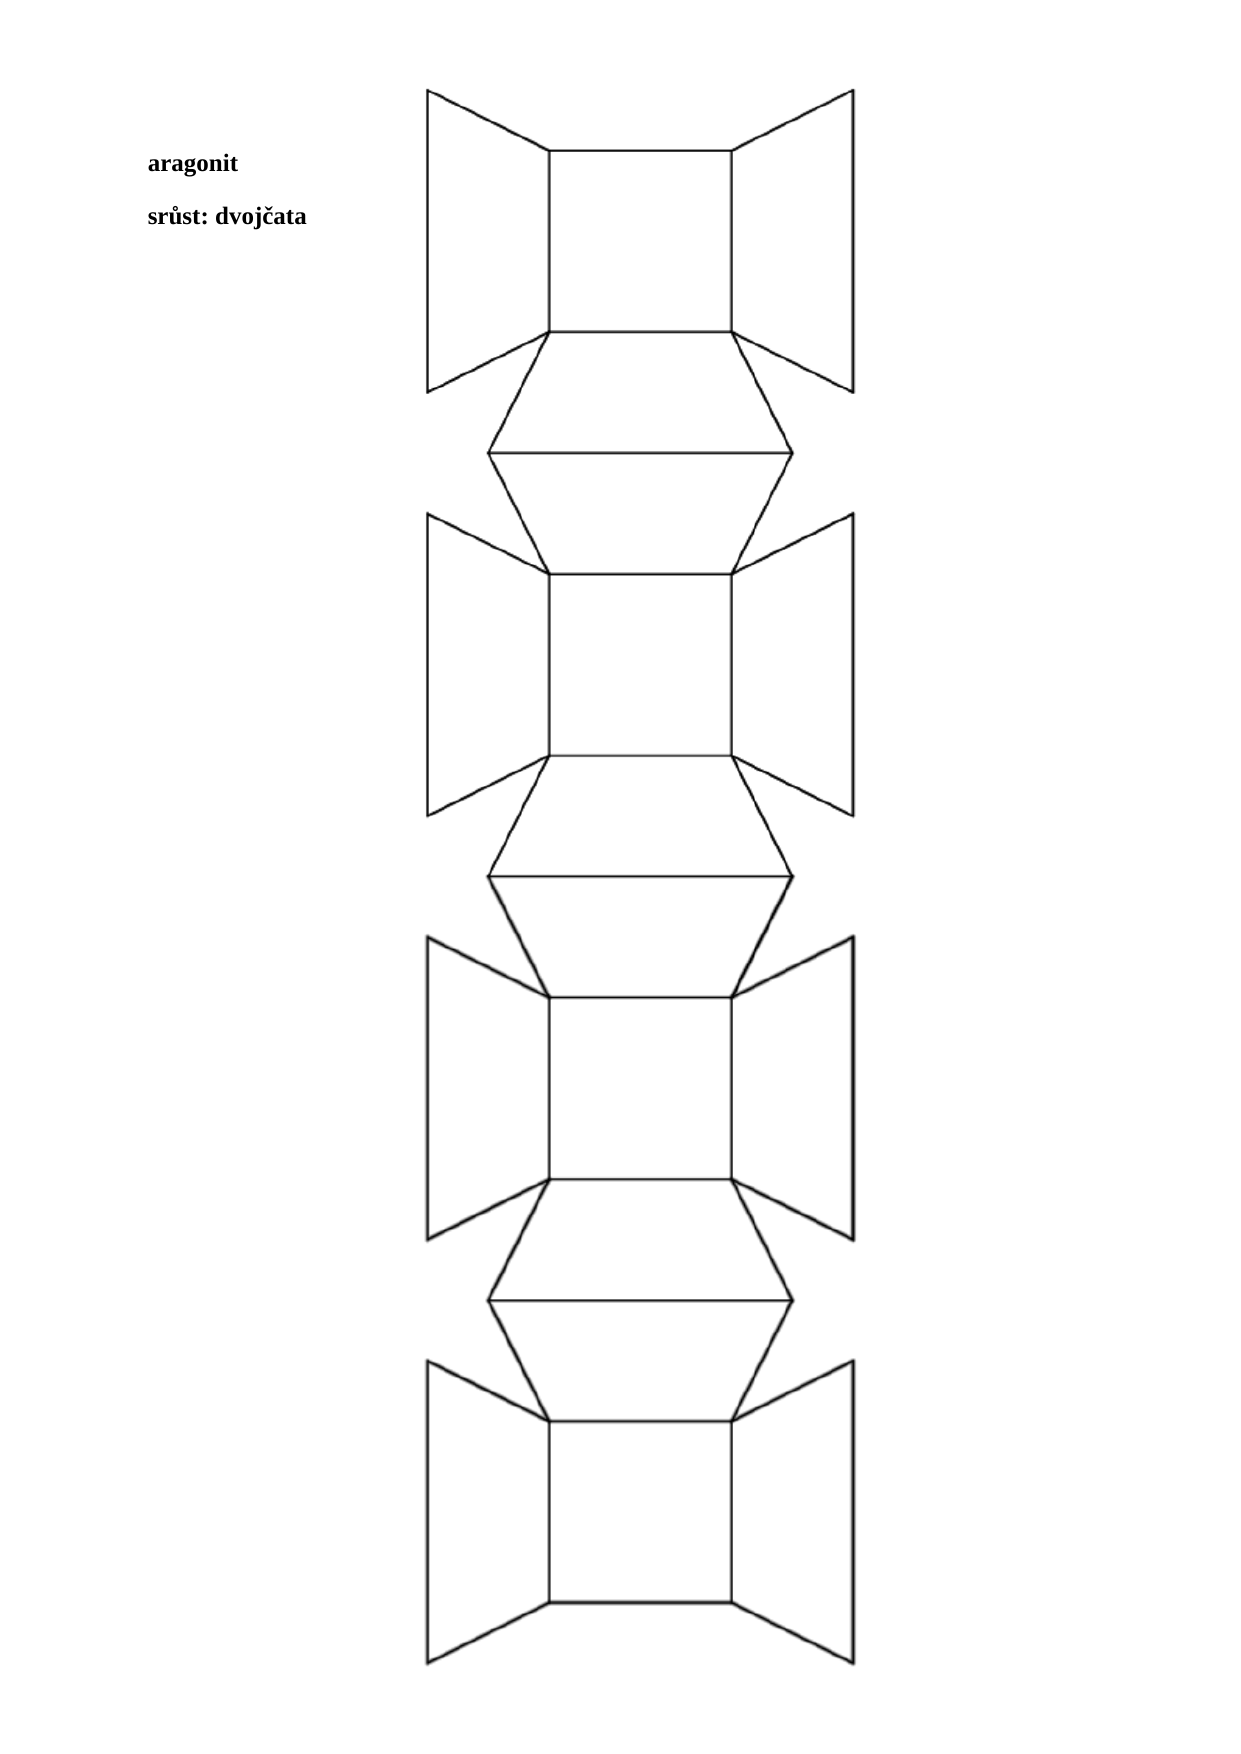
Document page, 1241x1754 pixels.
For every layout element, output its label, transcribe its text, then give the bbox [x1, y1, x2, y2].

picture [368, 230, 894, 1701]
picture [368, 35, 894, 148]
picture [368, 176, 894, 201]
text aragonit [148, 148, 1093, 176]
text srůst: dvojčata [148, 201, 1093, 230]
